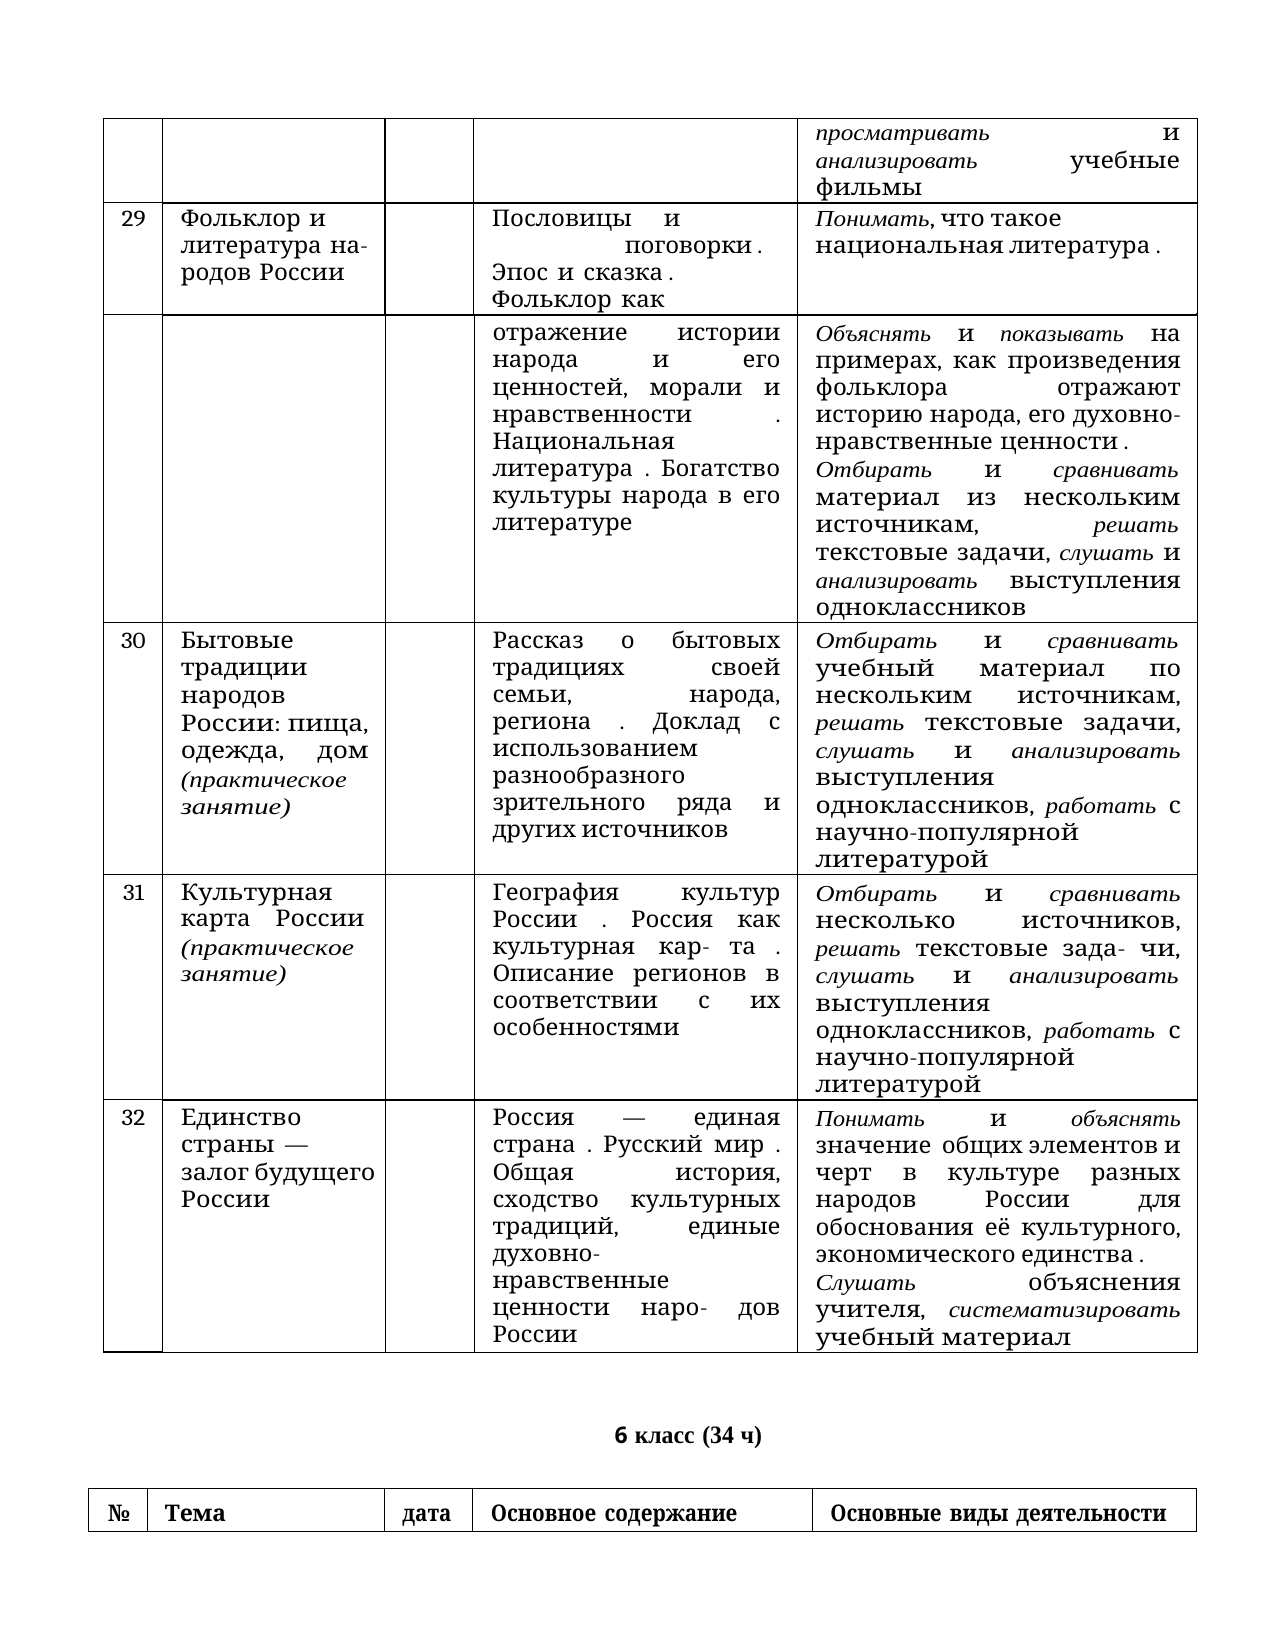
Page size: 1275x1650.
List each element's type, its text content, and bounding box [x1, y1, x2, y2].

table_cell Пословицы и поговорки . Эпос и сказка . Фольклор как [474, 204, 797, 314]
table_cell Объяснять и показывать на примерах, как произведения фольклора отражают историю народа, его духовно- нравственные ценности . Отбирать и сравнивать материал из нескольким источникам, решать текстовые задачи, слушать и анализировать выступления одноклассников [798, 316, 1197, 622]
table_header дата [385, 1489, 472, 1531]
table_cell География культур России . Россия как культурная кар- та . Описание регионов в соответствии с их особенностями [475, 875, 797, 1099]
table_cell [163, 119, 384, 202]
table_cell Единство страны — залог будущего России [163, 1101, 385, 1351]
table_header Основное содержание [473, 1489, 812, 1531]
table_cell [163, 316, 385, 622]
table_cell 30 [104, 623, 162, 874]
table_cell Отбирать и сравнивать учебный материал по нескольким источникам, решать текстовые задачи, слушать и анализировать выступления одноклассников, работать с научно-популярной литературой [798, 623, 1197, 874]
table_header Тема [148, 1489, 384, 1531]
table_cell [474, 119, 797, 202]
table_cell [386, 623, 474, 874]
table_cell Фольклор и литература на- родов России [163, 204, 384, 314]
table_cell [386, 119, 473, 202]
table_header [813, 1489, 1196, 1531]
table_cell Культурная карта России (практическое занятие) [163, 875, 385, 1099]
table_header № [89, 1489, 147, 1531]
table_cell [386, 1101, 474, 1351]
table_cell [386, 316, 474, 622]
table_cell [104, 315, 162, 622]
table_cell Рассказ о бытовых традициях своей семьи, народа, региона . Доклад с использованием разнообразного зрительного ряда и других источников [475, 623, 797, 874]
table_cell 31 [104, 875, 162, 1099]
table_cell [386, 875, 474, 1099]
table_cell 32 [104, 1100, 162, 1351]
table_cell Бытовые традиции народов России: пища, одежда, дом (практическое занятие) [163, 623, 385, 874]
table_cell Понимать, что такое национальная литература . [798, 204, 1197, 314]
table_cell Отбирать и сравнивать несколько источников, решать текстовые зада- чи, слушать и анализировать выступления одноклассников, работать с научно-популярной литературой [798, 875, 1197, 1099]
table_cell [386, 204, 473, 314]
table_cell 29 [104, 203, 162, 314]
list класс (34 ч) [189, 1419, 1186, 1450]
table_cell отражение истории народа и его ценностей, морали и нравственности . Национальная литература . Богатство культуры народа в его литературе [475, 316, 797, 622]
table_cell Понимать и объяснять значение общих элементов и черт в культуре разных народов России для обоснования её культурного, экономического единства . Слушать объяснения учителя, систематизировать учебный материал [798, 1101, 1197, 1351]
table_cell Россия — единая страна . Русский мир . Общая история, сходство культурных традиций, единые духовно- нравственные ценности наро- дов России [475, 1101, 797, 1351]
table_cell 28 [104, 119, 162, 202]
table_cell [798, 119, 1197, 202]
